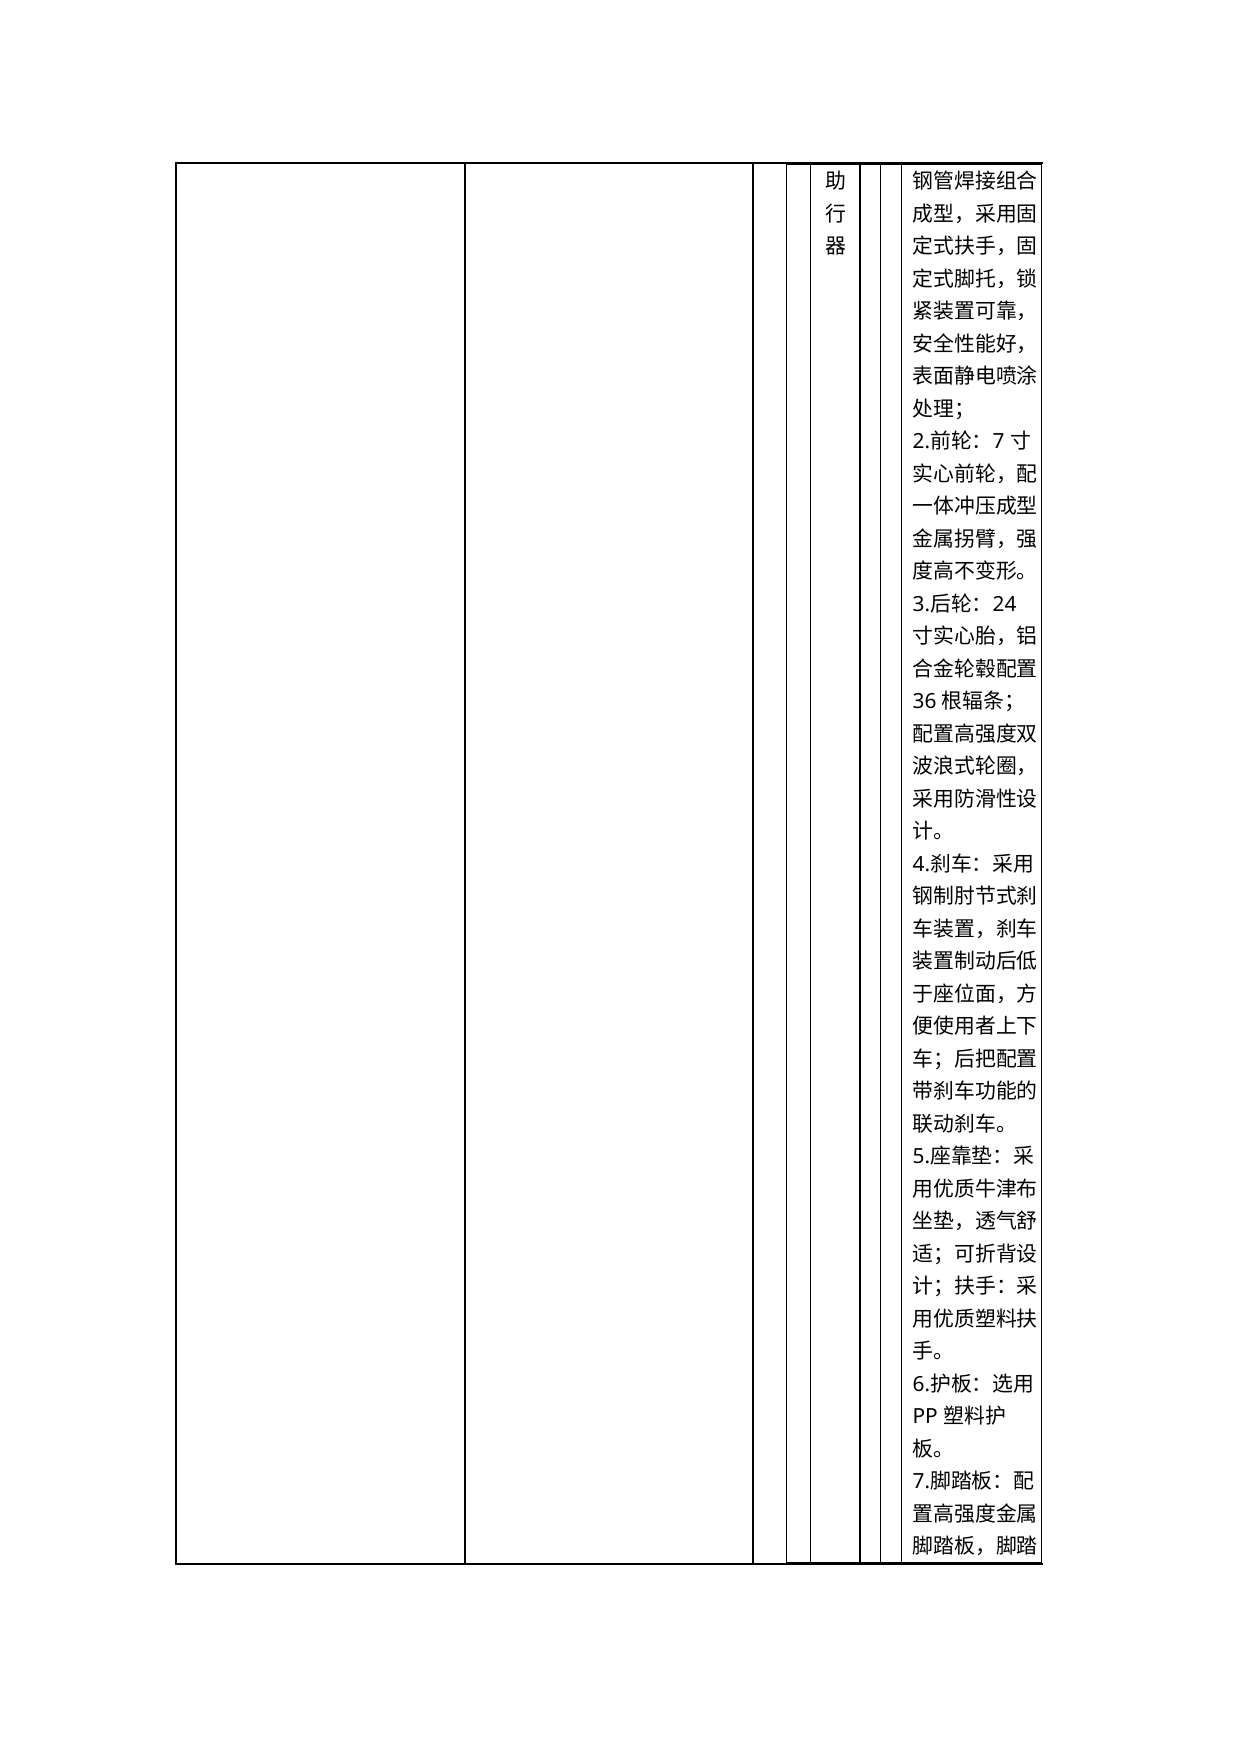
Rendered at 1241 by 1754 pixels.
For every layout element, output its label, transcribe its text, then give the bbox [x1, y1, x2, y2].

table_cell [811, 165, 859, 1562]
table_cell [754, 164, 786, 1563]
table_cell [902, 165, 1041, 1562]
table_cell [861, 165, 880, 1562]
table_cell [787, 165, 810, 1562]
table_cell 1 [177, 164, 464, 1563]
table_cell [466, 164, 752, 1563]
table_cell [881, 165, 901, 1562]
